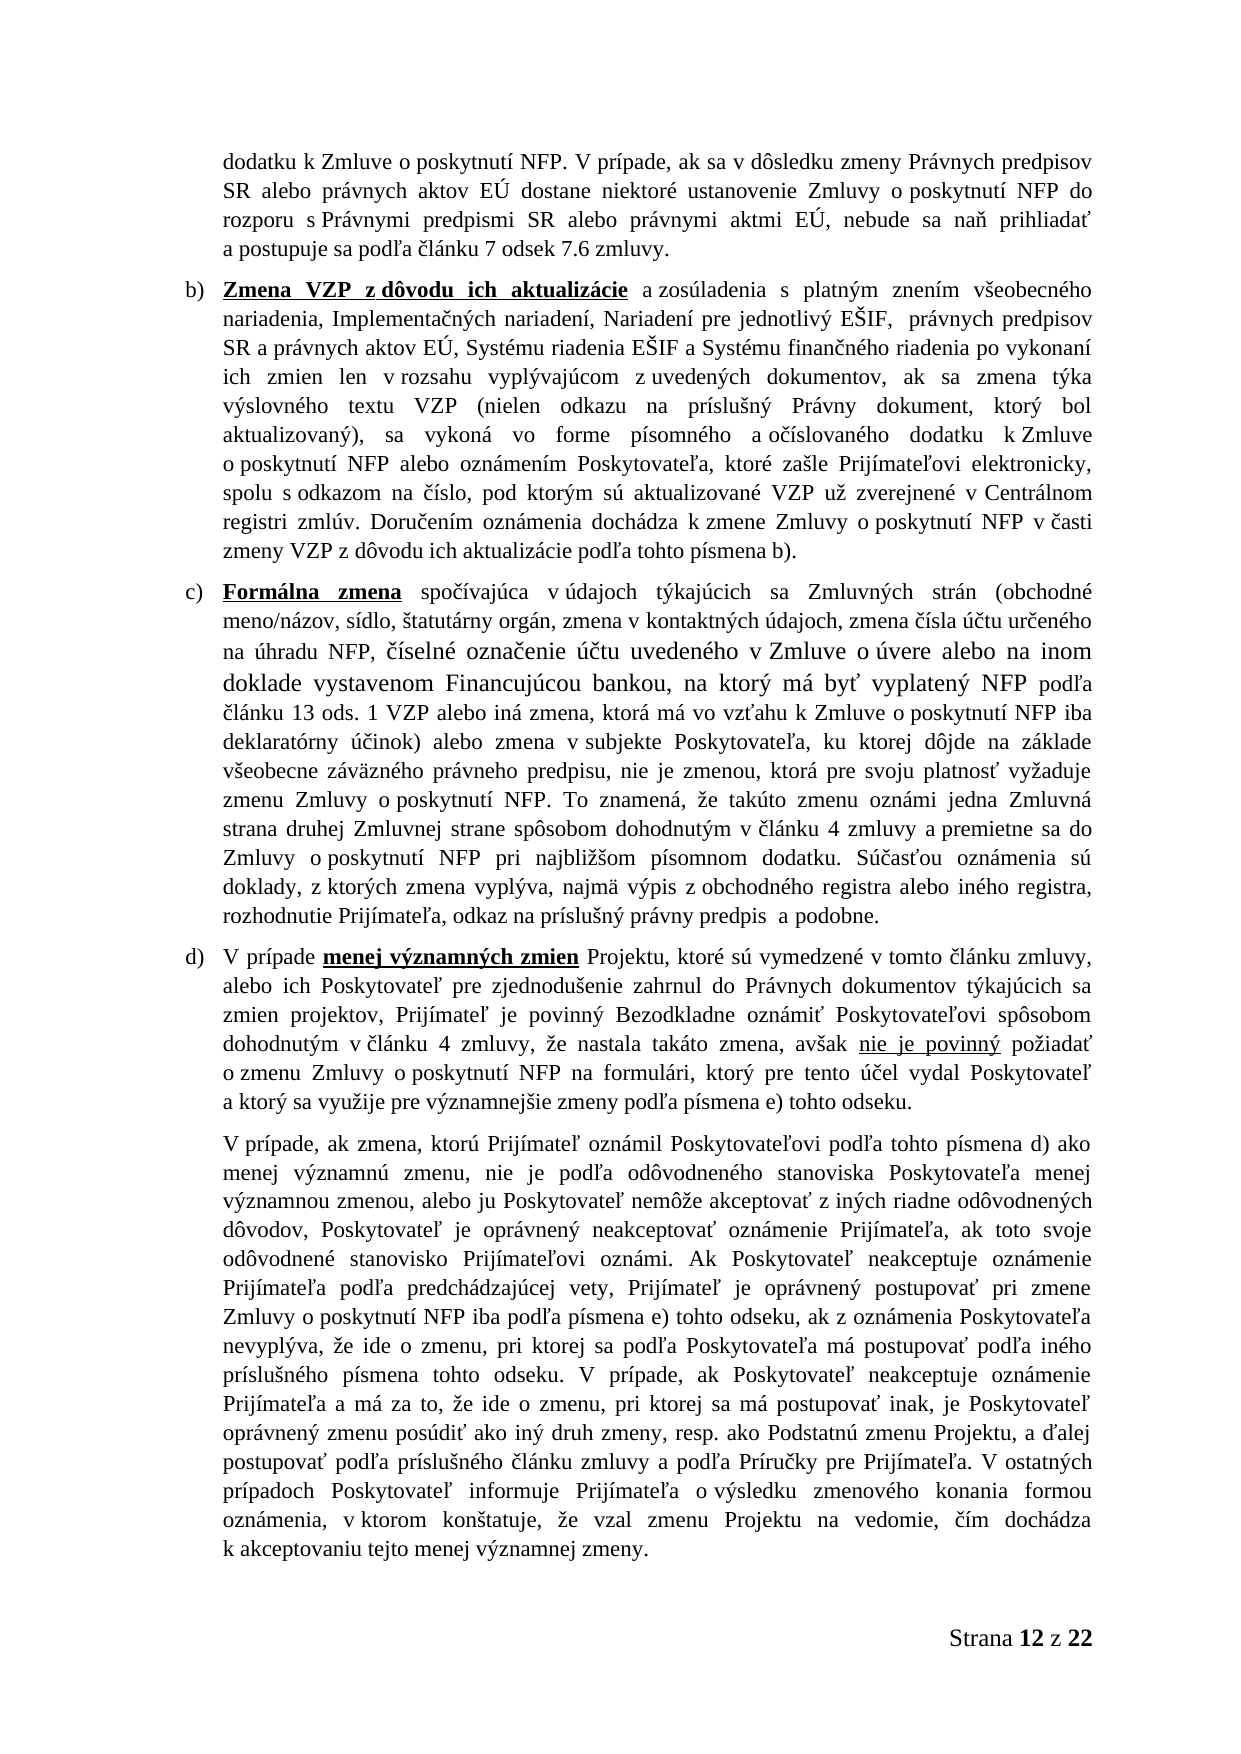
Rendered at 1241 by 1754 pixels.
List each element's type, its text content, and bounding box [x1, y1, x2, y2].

list V prípade menej významných zmien Projektu, ktoré sú vymedzené v tomto článku zmluvy, alebo ich Poskytovateľ pre zjednodušenie zahrnul do Právnych dokumentov týkajúcich sa zmien projektov, Prijímateľ je povinný Bezodkladne oznámiť Poskytovateľovi spôsobom dohodnutým v článku 4 zmluvy, že nastala takáto zmena, avšak nie je povinný požiadať o zmenu Zmluvy o poskytnutí NFP na formulári, ktorý pre tento účel vydal Poskytovateľ a ktorý sa využije pre významnejšie zmeny podľa písmena e) tohto odseku. [185, 943, 1092, 1114]
list Formálna zmena spočívajúca v údajoch týkajúcich sa Zmluvných strán (obchodné meno/názov, sídlo, štatutárny orgán, zmena v kontaktných údajoch, zmena čísla účtu určeného na úhradu NFP, číselné označenie účtu uvedeného v Zmluve o úvere alebo na inom doklade vystavenom Financujúcou bankou, na ktorý má byť vyplatený NFP podľa článku 13 ods. 1 VZP alebo iná zmena, ktorá má vo vzťahu k Zmluve o poskytnutí NFP iba deklaratórny účinok) alebo zmena v subjekte Poskytovateľa, ku ktorej dôjde na základe všeobecne záväzného právneho predpisu, nie je zmenou, ktorá pre svoju platnosť vyžaduje zmenu Zmluvy o poskytnutí NFP. To znamená, že takúto zmenu oznámi jedna Zmluvná strana druhej Zmluvnej strane spôsobom dohodnutým v článku 4 zmluvy a premietne sa do Zmluvy o poskytnutí NFP pri najbližšom písomnom dodatku. Súčasťou oznámenia sú doklady, z ktorých zmena vyplýva, najmä výpis z obchodného registra alebo iného registra, rozhodnutie Prijímateľa, odkaz na príslušný právny predpis a podobne. [185, 578, 1092, 928]
list Zmena VZP z dôvodu ich aktualizácie a zosúladenia s platným znením všeobecného nariadenia, Implementačných nariadení, Nariadení pre jednotlivý EŠIF, právnych predpisov SR a právnych aktov EÚ, Systému riadenia EŠIF a Systému finančného riadenia po vykonaní ich zmien len v rozsahu vyplývajúcom z uvedených dokumentov, ak sa zmena týka výslovného textu VZP (nielen odkazu na príslušný Právny dokument, ktorý bol aktualizovaný), sa vykoná vo forme písomného a očíslovaného dodatku k Zmluve o poskytnutí NFP alebo oznámením Poskytovateľa, ktoré zašle Prijímateľovi elektronicky, spolu s odkazom na číslo, pod ktorým sú aktualizované VZP už zverejnené v Centrálnom registri zmlúv. Doručením oznámenia dochádza k zmene Zmluvy o poskytnutí NFP v časti zmeny VZP z dôvodu ich aktualizácie podľa tohto písmena b). [185, 276, 1092, 563]
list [185, 148, 1092, 261]
text V prípade, ak zmena, ktorú Prijímateľ oznámil Poskytovateľovi podľa tohto písmena d) ako menej významnú zmenu, nie je podľa odôvodneného stanoviska Poskytovateľa menej významnou zmenou, alebo ju Poskytovateľ nemôže akceptovať z iných riadne odôvodnených dôvodov, Poskytovateľ je oprávnený neakceptovať oznámenie Prijímateľa, ak toto svoje odôvodnené stanovisko Prijímateľovi oznámi. Ak Poskytovateľ neakceptuje oznámenie Prijímateľa podľa predchádzajúcej vety, Prijímateľ je oprávnený postupovať pri zmene Zmluvy o poskytnutí NFP iba podľa písmena e) tohto odseku, ak z oznámenia Poskytovateľa nevyplýva, že ide o zmenu, pri ktorej sa podľa Poskytovateľa má postupovať podľa iného príslušného písmena tohto odseku. V prípade, ak Poskytovateľ neakceptuje oznámenie Prijímateľa a má za to, že ide o zmenu, pri ktorej sa má postupovať inak, je Poskytovateľ oprávnený zmenu posúdiť ako iný druh zmeny, resp. ako Podstatnú zmenu Projektu, a ďalej postupovať podľa príslušného článku zmluvy a podľa Príručky pre Prijímateľa. V ostatných prípadoch Poskytovateľ informuje Prijímateľa o výsledku zmenového konania formou oznámenia, v ktorom konštatuje, že vzal zmenu Projektu na vedomie, čím dochádza k akceptovaniu tejto menej významnej zmeny. [223, 1129, 1092, 1561]
